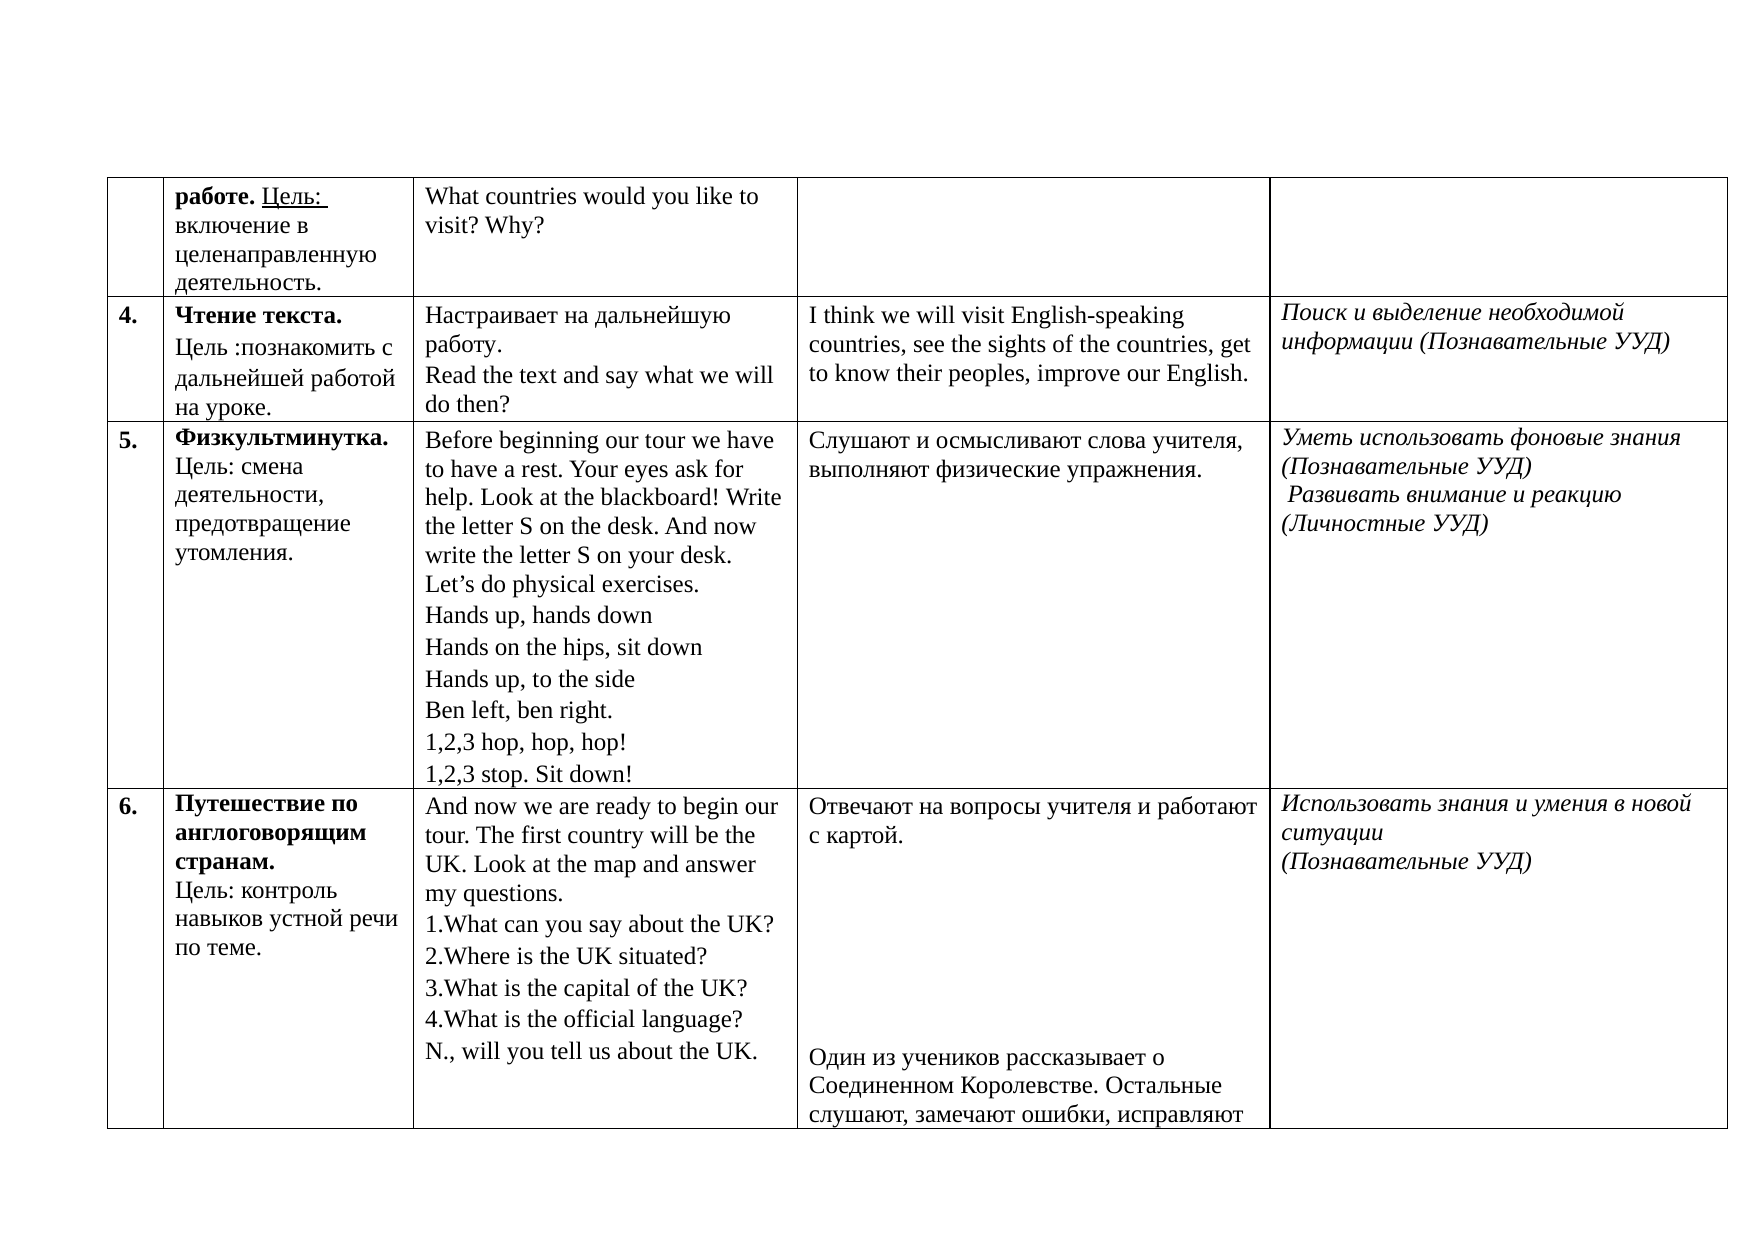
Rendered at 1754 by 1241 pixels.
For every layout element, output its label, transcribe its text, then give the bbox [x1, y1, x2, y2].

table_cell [164, 789, 413, 1128]
table_cell Физкультминутка. Цель: смена деятельности, предотвращение утомления. [164, 422, 413, 787]
table_cell 6. [108, 789, 163, 1128]
table_cell Слушают и осмысливают слова учителя, выполняют физические упражнения. [798, 422, 1269, 787]
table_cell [414, 178, 797, 296]
table_cell Поиск и выделение необходимой информации (Познавательные УУД) [1271, 297, 1727, 421]
table_cell 3 [108, 178, 163, 296]
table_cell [164, 178, 413, 296]
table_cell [414, 789, 797, 1128]
table_cell Настраивает на дальнейшую работу. Read the text and say what we will do then? [414, 297, 797, 421]
table_cell Чтение текста. Цель :познакомить с дальнейшей работой на уроке. [164, 297, 413, 421]
table_cell I think we will visit English-speaking countries, see the sights of the countries, get to know their peoples, improve our English. [798, 297, 1269, 421]
table_cell 5. [108, 422, 163, 787]
table_cell Before beginning our tour we have to have a rest. Your eyes ask for help. Look at the blackboard! Write the letter S on the desk. And now write the letter S on your desk. Let’s do physical exercises. Hands up, hands down Hands on the hips, sit down Hands up, to the side Ben left, ben right. 1,2,3 hop, hop, hop! 1,2,3 stop. Sit down! [414, 422, 797, 787]
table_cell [1271, 178, 1727, 296]
table_cell Уметь использовать фоновые знания (Познавательные УУД) Развивать внимание и реакцию (Личностные УУД) [1271, 422, 1727, 787]
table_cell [798, 789, 1269, 1128]
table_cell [798, 178, 1269, 296]
table_cell 4. [108, 297, 163, 421]
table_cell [1271, 789, 1727, 1128]
